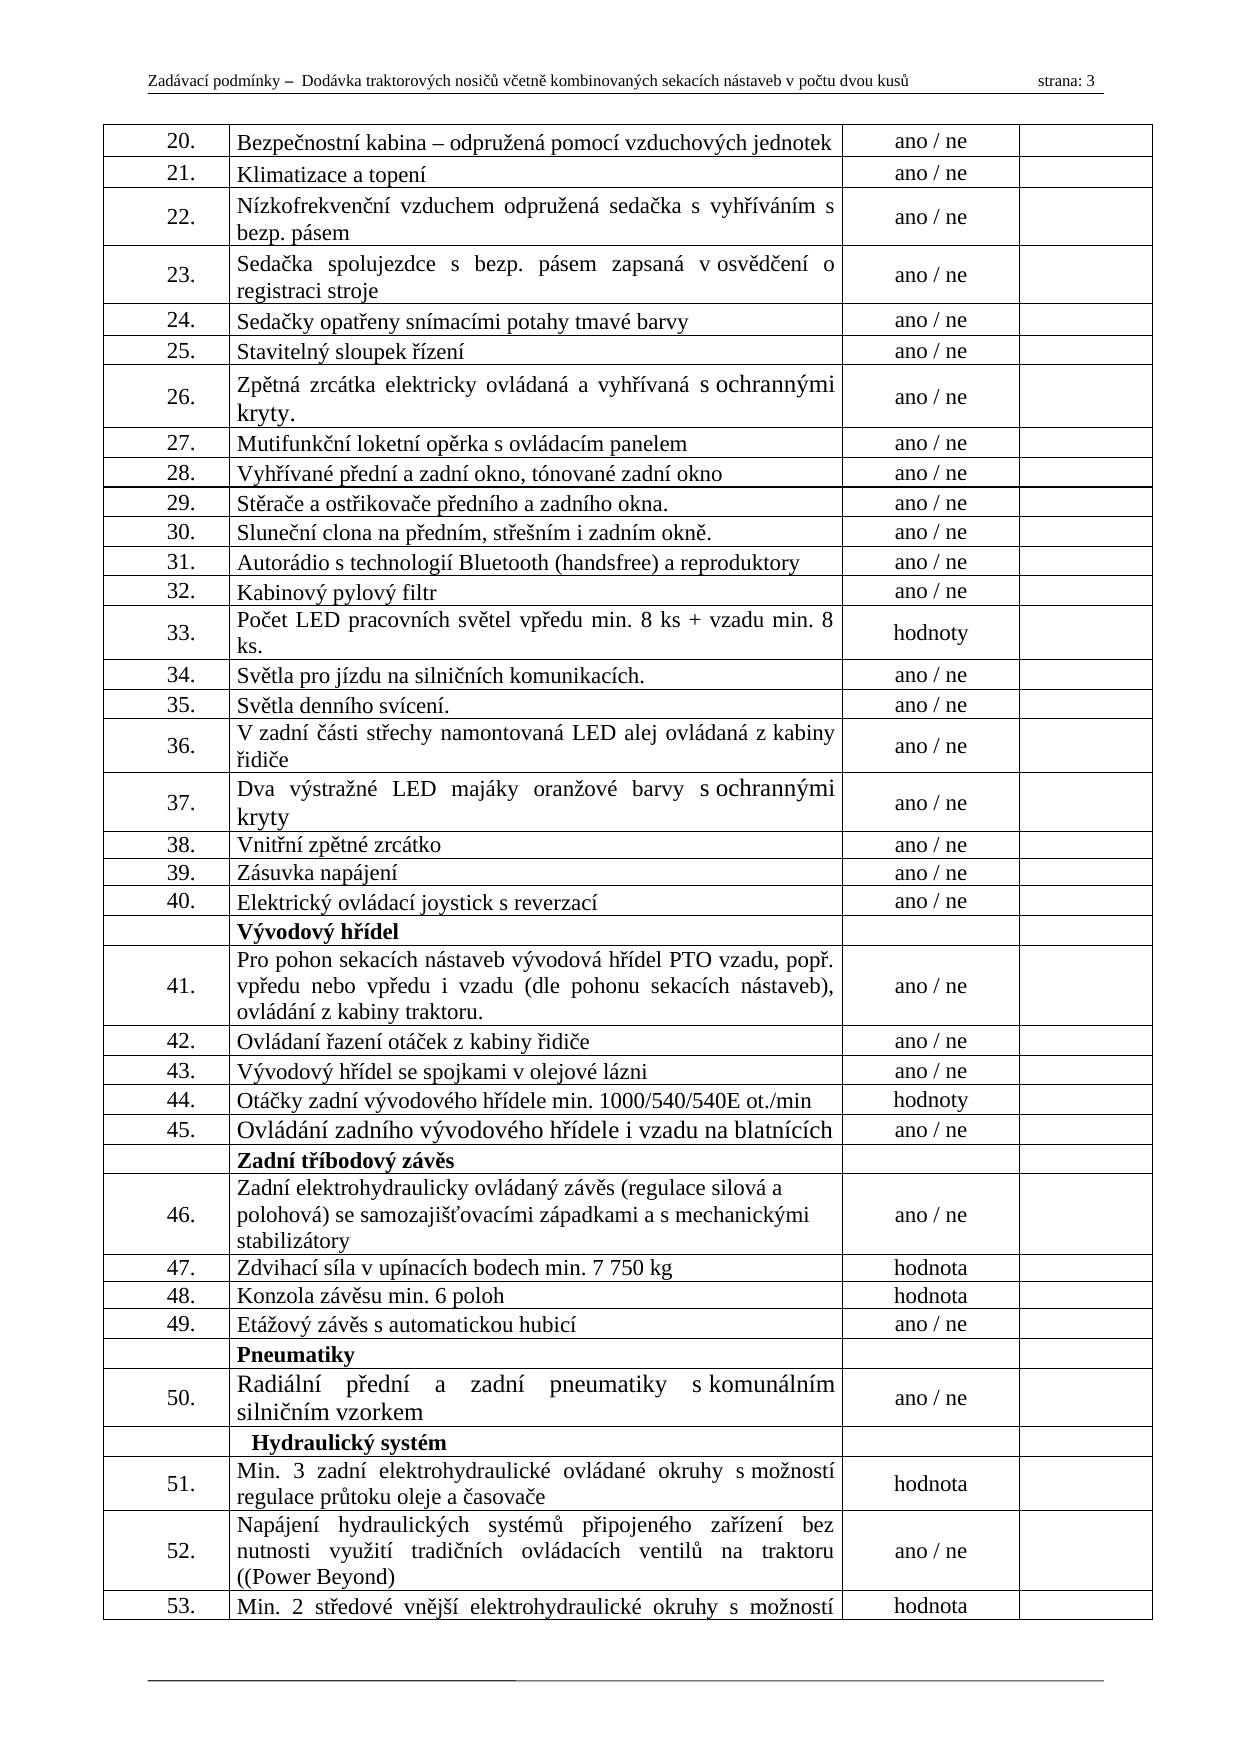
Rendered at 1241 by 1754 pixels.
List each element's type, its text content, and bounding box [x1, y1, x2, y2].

table_cell hodnota [843, 1255, 1019, 1281]
table_cell [104, 1026, 229, 1054]
table_cell [104, 690, 229, 718]
table_cell [104, 365, 229, 427]
table_cell [1020, 773, 1152, 831]
table_cell [104, 1511, 229, 1590]
table_cell [104, 1309, 229, 1338]
table_cell [1020, 1511, 1152, 1590]
table_cell ano / ne [843, 336, 1019, 364]
table_cell [1020, 946, 1152, 1025]
table_cell ano / ne [843, 125, 1019, 156]
table_cell [1020, 458, 1152, 486]
table_cell ano / ne [843, 304, 1019, 334]
table_cell Vnitřní zpětné zrcátko [230, 832, 842, 858]
table_cell hodnota [843, 1282, 1019, 1308]
table_cell V zadní části střechy namontovaná LED alej ovládaná z kabiny řidiče [230, 719, 842, 772]
table_cell [1020, 188, 1152, 245]
table_cell ano / ne [843, 458, 1019, 486]
table_cell [1020, 1282, 1152, 1308]
table_cell [1020, 125, 1152, 156]
table_cell ano / ne [843, 690, 1019, 718]
table_cell [1020, 304, 1152, 334]
table_cell Radiální přední a zadní pneumatiky s komunálním silničním vzorkem [230, 1369, 842, 1426]
table_cell ano / ne [843, 488, 1019, 516]
table_cell [104, 336, 229, 364]
table_cell Kabinový pylový filtr [230, 576, 842, 605]
table_cell Etážový závěs s automatickou hubicí [230, 1309, 842, 1338]
table_cell [1020, 488, 1152, 516]
table_cell Světla denního svícení. [230, 690, 842, 718]
table_cell [104, 1085, 229, 1114]
table_cell [1020, 606, 1152, 659]
table_cell [104, 719, 229, 772]
table_cell [104, 188, 229, 245]
table_cell [104, 886, 229, 915]
table_cell [104, 547, 229, 575]
table_cell ano / ne [843, 1174, 1019, 1253]
table_cell Stěrače a ostřikovače předního a zadního okna. [230, 488, 842, 516]
table_cell [1020, 1309, 1152, 1338]
table_cell Otáčky zadní vývodového hřídele min. 1000/540/540E ot./min [230, 1085, 842, 1114]
table_cell ano / ne [843, 157, 1019, 187]
table_cell Klimatizace a topení [230, 157, 842, 187]
table_cell hodnoty [843, 606, 1019, 659]
table_cell [104, 1115, 229, 1144]
table_cell [1020, 157, 1152, 187]
table_cell Pneumatiky [230, 1339, 842, 1368]
table_cell [1020, 1056, 1152, 1084]
table_cell ano / ne [843, 859, 1019, 885]
table_cell ano / ne [843, 517, 1019, 546]
table_cell ano / ne [843, 946, 1019, 1025]
table_cell [104, 773, 229, 831]
table_cell [104, 1174, 229, 1253]
table_cell [104, 458, 229, 486]
table_cell ano / ne [843, 773, 1019, 831]
table_cell [1020, 1085, 1152, 1114]
table_cell [104, 660, 229, 688]
table_cell [1020, 365, 1152, 427]
table_cell [1020, 916, 1152, 945]
table_cell [104, 1255, 229, 1281]
table_cell ano / ne [843, 1115, 1019, 1144]
table_cell [104, 1427, 229, 1456]
table_cell [1020, 1174, 1152, 1253]
table_cell ano / ne [843, 1309, 1019, 1338]
table_cell Sluneční clona na předním, střešním i zadním okně. [230, 517, 842, 546]
table_cell Zásuvka napájení [230, 859, 842, 885]
table_cell [843, 1427, 1019, 1456]
table_cell ano / ne [843, 246, 1019, 303]
table_cell [1020, 1457, 1152, 1509]
table_cell Napájení hydraulických systémů připojeného zařízení bez nutnosti využití tradičních ovládacích ventilů na traktoru ((Power Beyond) [230, 1511, 842, 1590]
table_cell Pro pohon sekacích nástaveb vývodová hřídel PTO vzadu, popř. vpředu nebo vpředu i vzadu (dle pohonu sekacích nástaveb), ovládání z kabiny traktoru. [230, 946, 842, 1025]
table_cell [843, 916, 1019, 945]
table_cell Zadní elektrohydraulicky ovládaný závěs (regulace silová a polohová) se samozajišťovacími západkami a s mechanickými stabilizátory [230, 1174, 842, 1253]
table_cell [1020, 1427, 1152, 1456]
table_cell [104, 428, 229, 457]
table_cell ano / ne [843, 1056, 1019, 1084]
table_cell [1020, 517, 1152, 546]
table_cell Počet LED pracovních světel vpředu min. 8 ks + vzadu min. 8 ks. [230, 606, 842, 659]
table_cell ano / ne [843, 428, 1019, 457]
table_cell [104, 606, 229, 659]
table_cell [104, 157, 229, 187]
table_cell hodnota [843, 1591, 1019, 1619]
table_cell [104, 1145, 229, 1173]
table_cell [1020, 859, 1152, 885]
table_cell [1020, 690, 1152, 718]
table_cell Stavitelný sloupek řízení [230, 336, 842, 364]
table_cell [104, 1369, 229, 1426]
table_cell [1020, 1255, 1152, 1281]
table_cell [1020, 1145, 1152, 1173]
table_cell [1020, 1115, 1152, 1144]
table_cell Ovládání zadního vývodového hřídele i vzadu na blatnících [230, 1115, 842, 1144]
table_cell Vyhřívané přední a zadní okno, tónované zadní okno [230, 458, 842, 486]
table_cell [1020, 886, 1152, 915]
table_cell Elektrický ovládací joystick s reverzací [230, 886, 842, 915]
table_cell ano / ne [843, 576, 1019, 605]
table_cell ano / ne [843, 886, 1019, 915]
table_cell ano / ne [843, 365, 1019, 427]
table_cell [1020, 660, 1152, 688]
table_cell hodnoty [843, 1085, 1019, 1114]
table_cell [1020, 428, 1152, 457]
table_cell ano / ne [843, 188, 1019, 245]
table_cell ano / ne [843, 832, 1019, 858]
table_cell [104, 125, 229, 156]
table_cell Zpětná zrcátka elektricky ovládaná a vyhřívaná s ochrannými kryty. [230, 365, 842, 427]
table_cell Dva výstražné LED majáky oranžové barvy s ochrannými kryty [230, 773, 842, 831]
table_cell [104, 1457, 229, 1509]
table_cell [104, 488, 229, 516]
table_cell Mutifunkční loketní opěrka s ovládacím panelem [230, 428, 842, 457]
table_cell Světla pro jízdu na silničních komunikacích. [230, 660, 842, 688]
table_cell Sedačky opatřeny snímacími potahy tmavé barvy [230, 304, 842, 334]
table_cell [1020, 547, 1152, 575]
table_cell Zadní tříbodový závěs [230, 1145, 842, 1173]
table_cell [104, 517, 229, 546]
table_cell Autorádio s technologií Bluetooth (handsfree) a reproduktory [230, 547, 842, 575]
table_cell [1020, 1026, 1152, 1054]
table_cell [843, 1145, 1019, 1173]
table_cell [230, 1591, 842, 1619]
table_cell Konzola závěsu min. 6 poloh [230, 1282, 842, 1308]
table_cell [104, 916, 229, 945]
table_cell Sedačka spolujezdce s bezp. pásem zapsaná v osvědčení o registraci stroje [230, 246, 842, 303]
table_cell Min. 3 zadní elektrohydraulické ovládané okruhy s možností regulace průtoku oleje a časovače [230, 1457, 842, 1509]
table_cell [104, 1339, 229, 1368]
table_cell Nízkofrekvenční vzduchem odpružená sedačka s vyhříváním s bezp. pásem [230, 188, 842, 245]
table_cell ano / ne [843, 1369, 1019, 1426]
table_cell [104, 576, 229, 605]
table_cell [1020, 719, 1152, 772]
table_cell [1020, 246, 1152, 303]
table_cell [104, 832, 229, 858]
table_cell Ovládaní řazení otáček z kabiny řidiče [230, 1026, 842, 1054]
table_cell [1020, 1369, 1152, 1426]
table_cell [104, 859, 229, 885]
table_cell Zdvihací síla v upínacích bodech min. 7 750 kg [230, 1255, 842, 1281]
table_cell [1020, 336, 1152, 364]
table_cell Hydraulický systém [230, 1427, 842, 1456]
table_cell ano / ne [843, 660, 1019, 688]
table_cell [1020, 1591, 1152, 1619]
table_cell [104, 1056, 229, 1084]
table_cell hodnota [843, 1457, 1019, 1509]
table_cell [1020, 1339, 1152, 1368]
table_cell [104, 1591, 229, 1619]
table_cell Vývodový hřídel [230, 916, 842, 945]
table_cell [104, 304, 229, 334]
table_cell ano / ne [843, 1511, 1019, 1590]
table_cell [104, 1282, 229, 1308]
table_cell Bezpečnostní kabina – odpružená pomocí vzduchových jednotek [230, 125, 842, 156]
table_cell [104, 946, 229, 1025]
table_cell ano / ne [843, 547, 1019, 575]
table_cell ano / ne [843, 719, 1019, 772]
table_cell [1020, 832, 1152, 858]
table_cell [104, 246, 229, 303]
table_cell Vývodový hřídel se spojkami v olejové lázni [230, 1056, 842, 1084]
table_cell [1020, 576, 1152, 605]
table_cell ano / ne [843, 1026, 1019, 1054]
table_cell [843, 1339, 1019, 1368]
